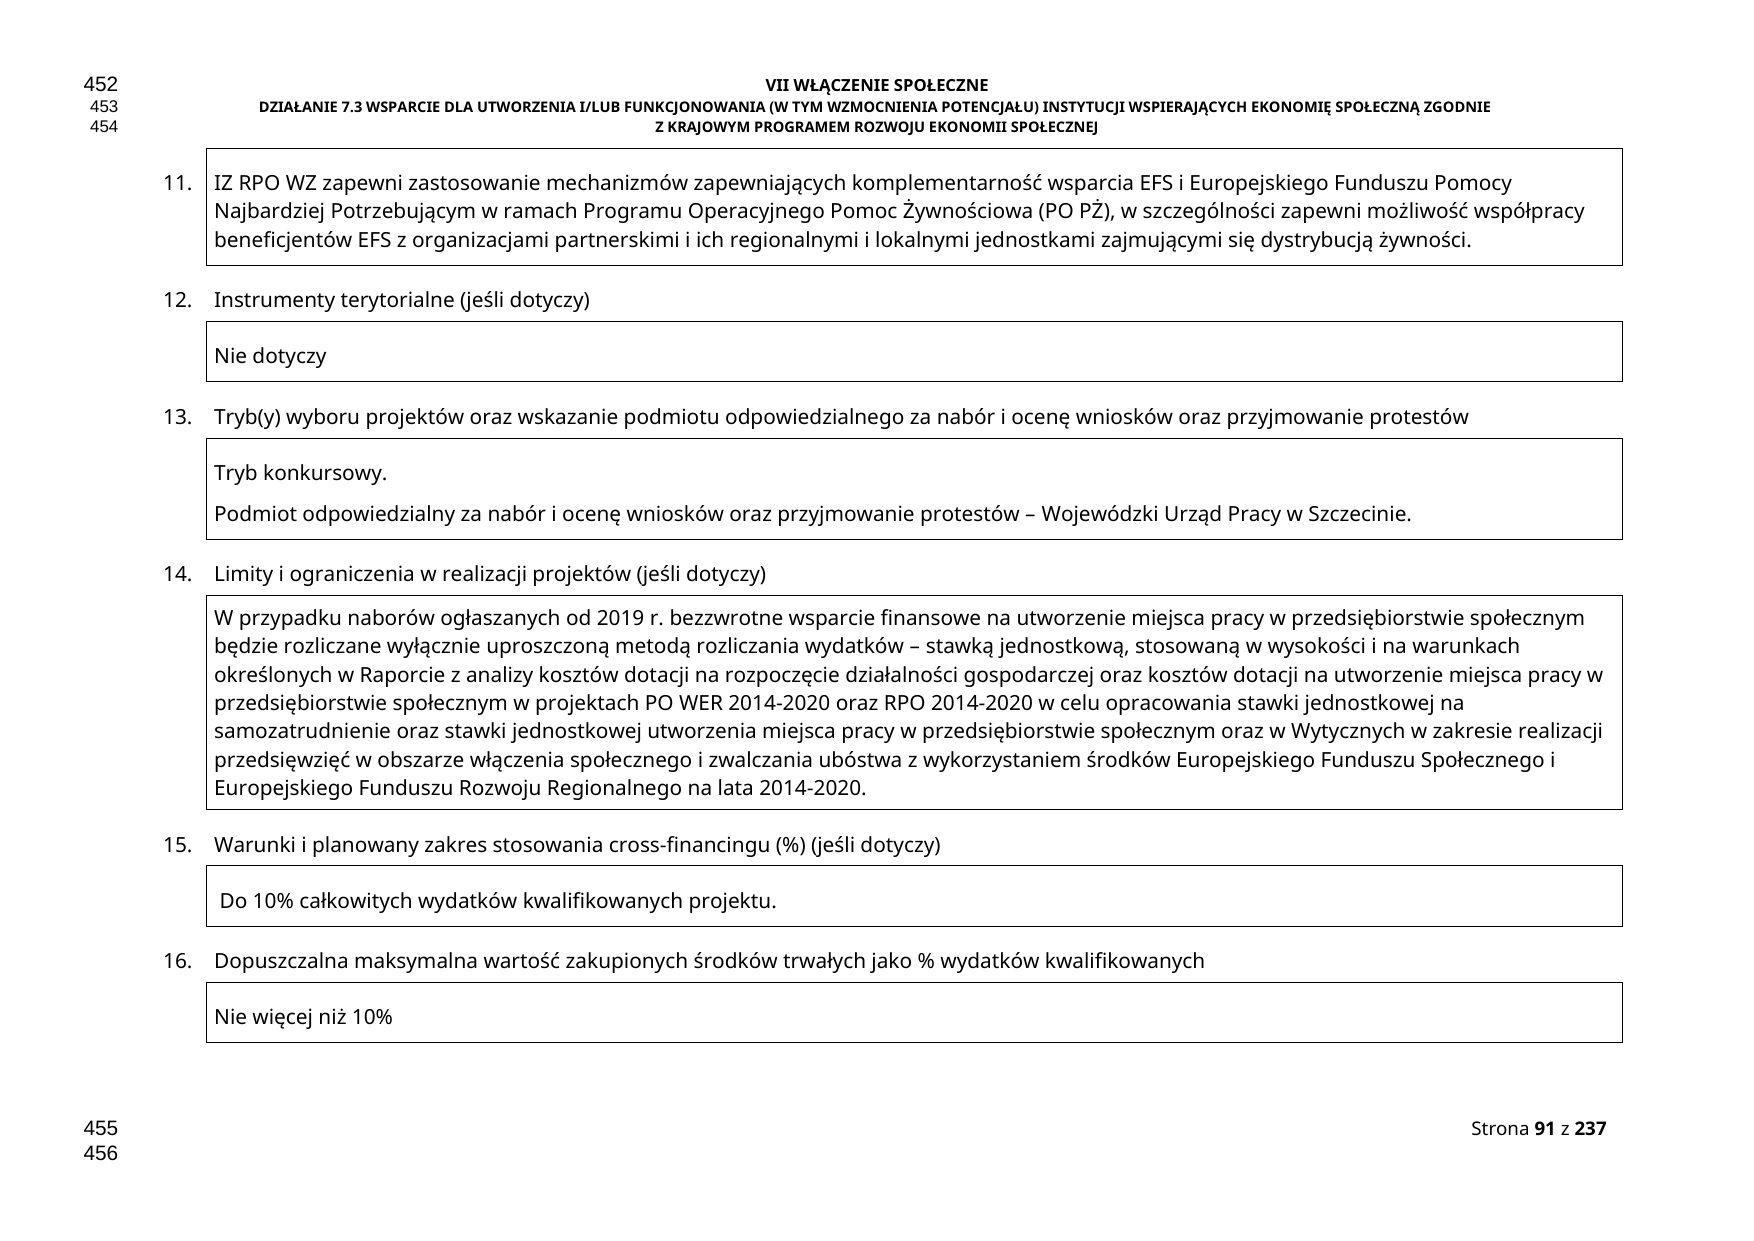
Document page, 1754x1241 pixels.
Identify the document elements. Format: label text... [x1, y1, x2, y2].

table_cell [118, 539, 207, 809]
table_cell Limity i ograniczenia w realizacji projektów (jeśli dotyczy) [207, 540, 1622, 595]
table_cell Nie więcej niż 10% [207, 983, 1622, 1042]
table_cell W przypadku naborów ogłaszanych od 2019 r. bezzwrotne wsparcie finansowe na utworzenie miejsca pracy w przedsiębiorstwie społecznym będzie rozliczane wyłącznie uproszczoną metodą rozliczania wydatków – stawką jednostkową, stosowaną w wysokości i na warunkach określonych w Raporcie z analizy kosztów dotacji na rozpoczęcie działalności gospodarczej oraz kosztów dotacji na utworzenie miejsca pracy w przedsiębiorstwie społecznym w projektach PO WER 2014-2020 oraz RPO 2014-2020 w celu opracowania stawki jednostkowej na samozatrudnienie oraz stawki jednostkowej utworzenia miejsca pracy w przedsiębiorstwie społecznym oraz w Wytycznych w zakresie realizacji przedsięwzięć w obszarze włączenia społecznego i zwalczania ubóstwa z wykorzystaniem środków Europejskiego Funduszu Społecznego i Europejskiego Funduszu Rozwoju Regionalnego na lata 2014-2020. [207, 596, 1622, 809]
table_cell Warunki i planowany zakres stosowania cross-financingu (%) (jeśli dotyczy) [207, 810, 1622, 865]
table_cell Tryb konkursowy. Podmiot odpowiedzialny za nabór i ocenę wniosków oraz przyjmowanie protestów – Wojewódzki Urząd Pracy w Szczecinie. [207, 439, 1622, 539]
table_cell [118, 148, 206, 265]
table_cell Instrumenty terytorialne (jeśli dotyczy) [207, 266, 1622, 321]
table_cell Nie dotyczy [207, 322, 1622, 381]
table_cell [118, 265, 207, 381]
table_cell Tryb(y) wyboru projektów oraz wskazanie podmiotu odpowiedzialnego za nabór i ocenę wniosków oraz przyjmowanie protestów [207, 382, 1622, 437]
table_cell [118, 809, 207, 926]
table_cell IZ RPO WZ zapewni zastosowanie mechanizmów zapewniających komplementarność wsparcia EFS i Europejskiego Funduszu Pomocy Najbardziej Potrzebującym w ramach Programu Operacyjnego Pomoc Żywnościowa (PO PŻ), w szczególności zapewni możliwość współpracy beneficjentów EFS z organizacjami partnerskimi i ich regionalnymi i lokalnymi jednostkami zajmującymi się dystrybucją żywności. [207, 149, 1622, 265]
table_cell [118, 926, 207, 1042]
table_cell [118, 381, 207, 539]
table_cell Do 10% całkowitych wydatków kwalifikowanych projektu. [207, 866, 1622, 926]
table_cell Dopuszczalna maksymalna wartość zakupionych środków trwałych jako % wydatków kwalifikowanych [207, 927, 1622, 982]
